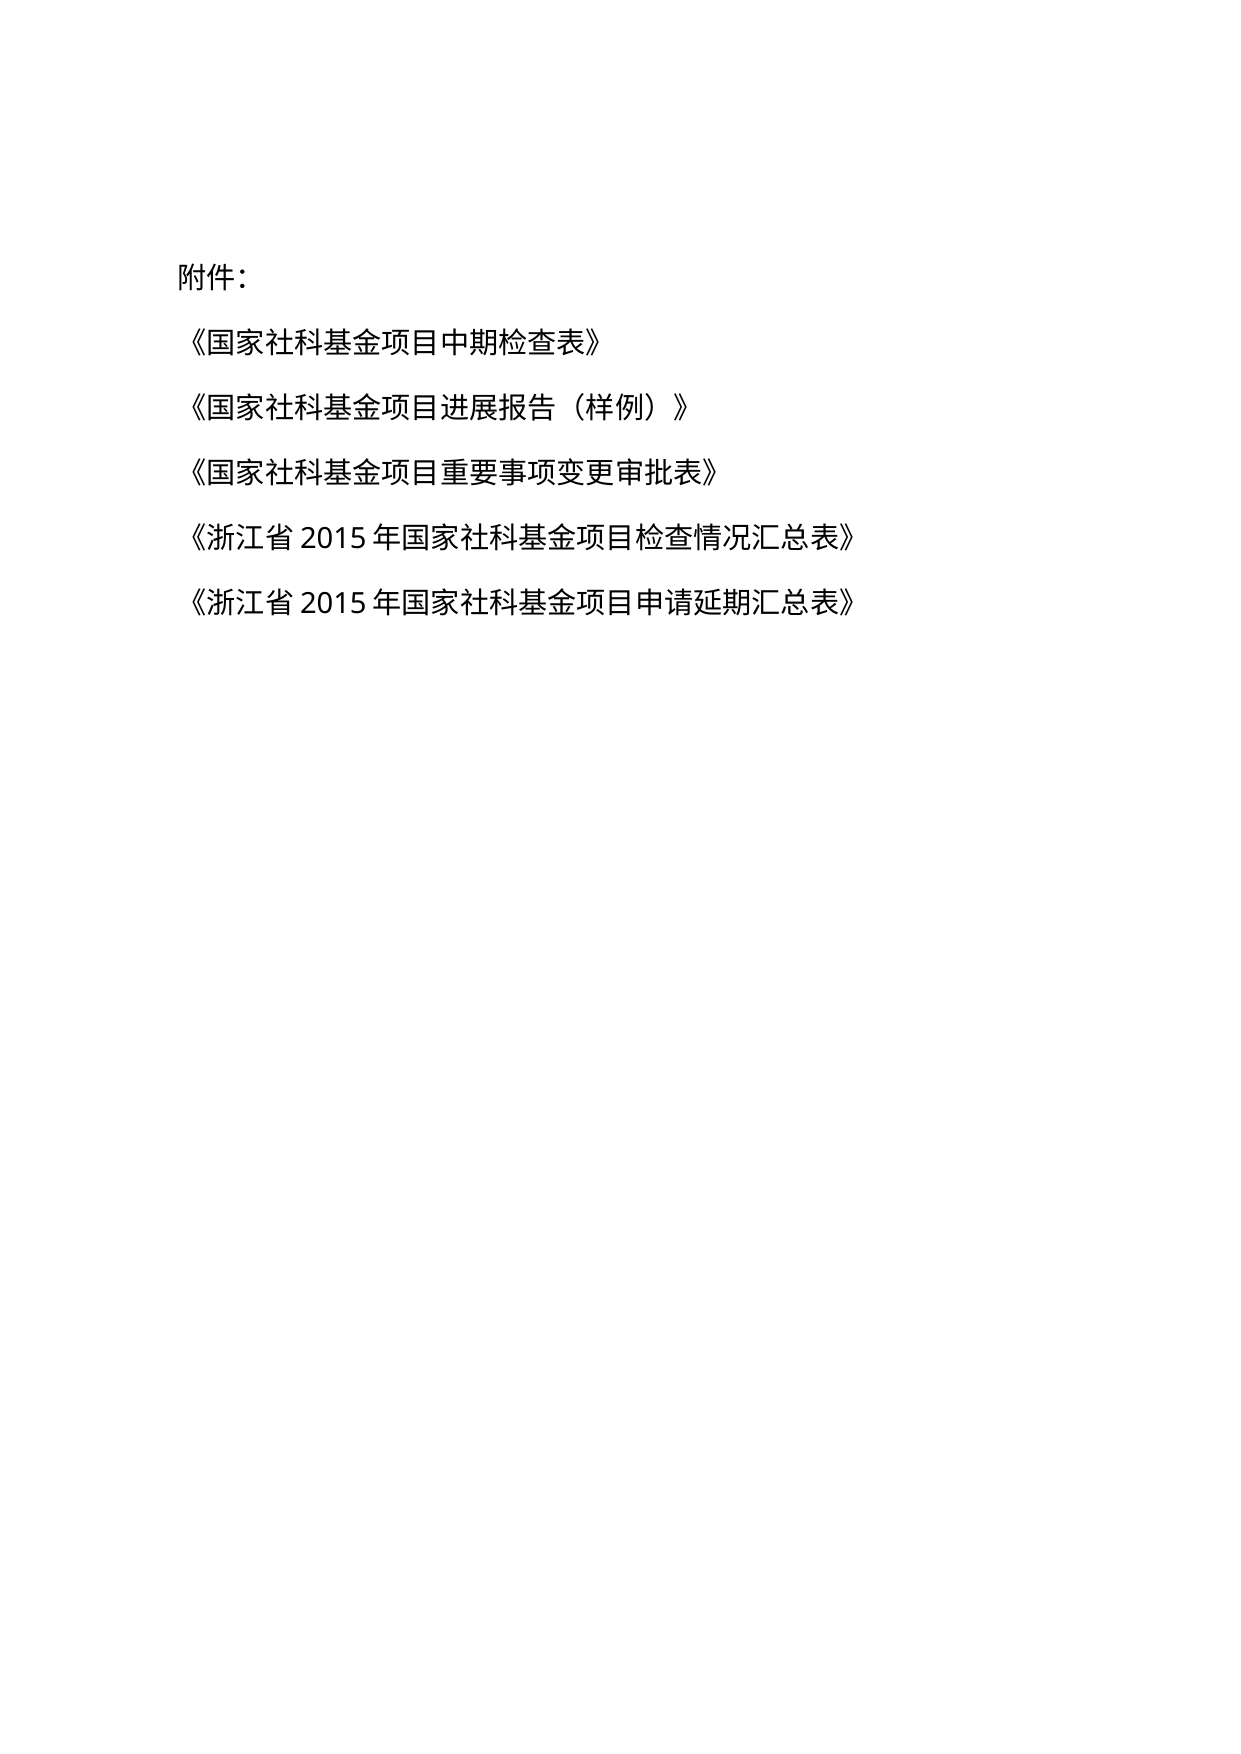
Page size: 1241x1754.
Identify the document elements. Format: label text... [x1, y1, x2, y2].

text 《浙江省2015年国家社科基金项目申请延期汇总表》 [177, 568, 1078, 633]
text 《浙江省2015年国家社科基金项目检查情况汇总表》 [177, 503, 1078, 568]
text 附件： [177, 243, 1078, 308]
text 《国家社科基金项目进展报告（样例）》 [177, 373, 1078, 438]
text 《国家社科基金项目中期检查表》 [177, 308, 1078, 373]
text 《国家社科基金项目重要事项变更审批表》 [177, 438, 1078, 503]
